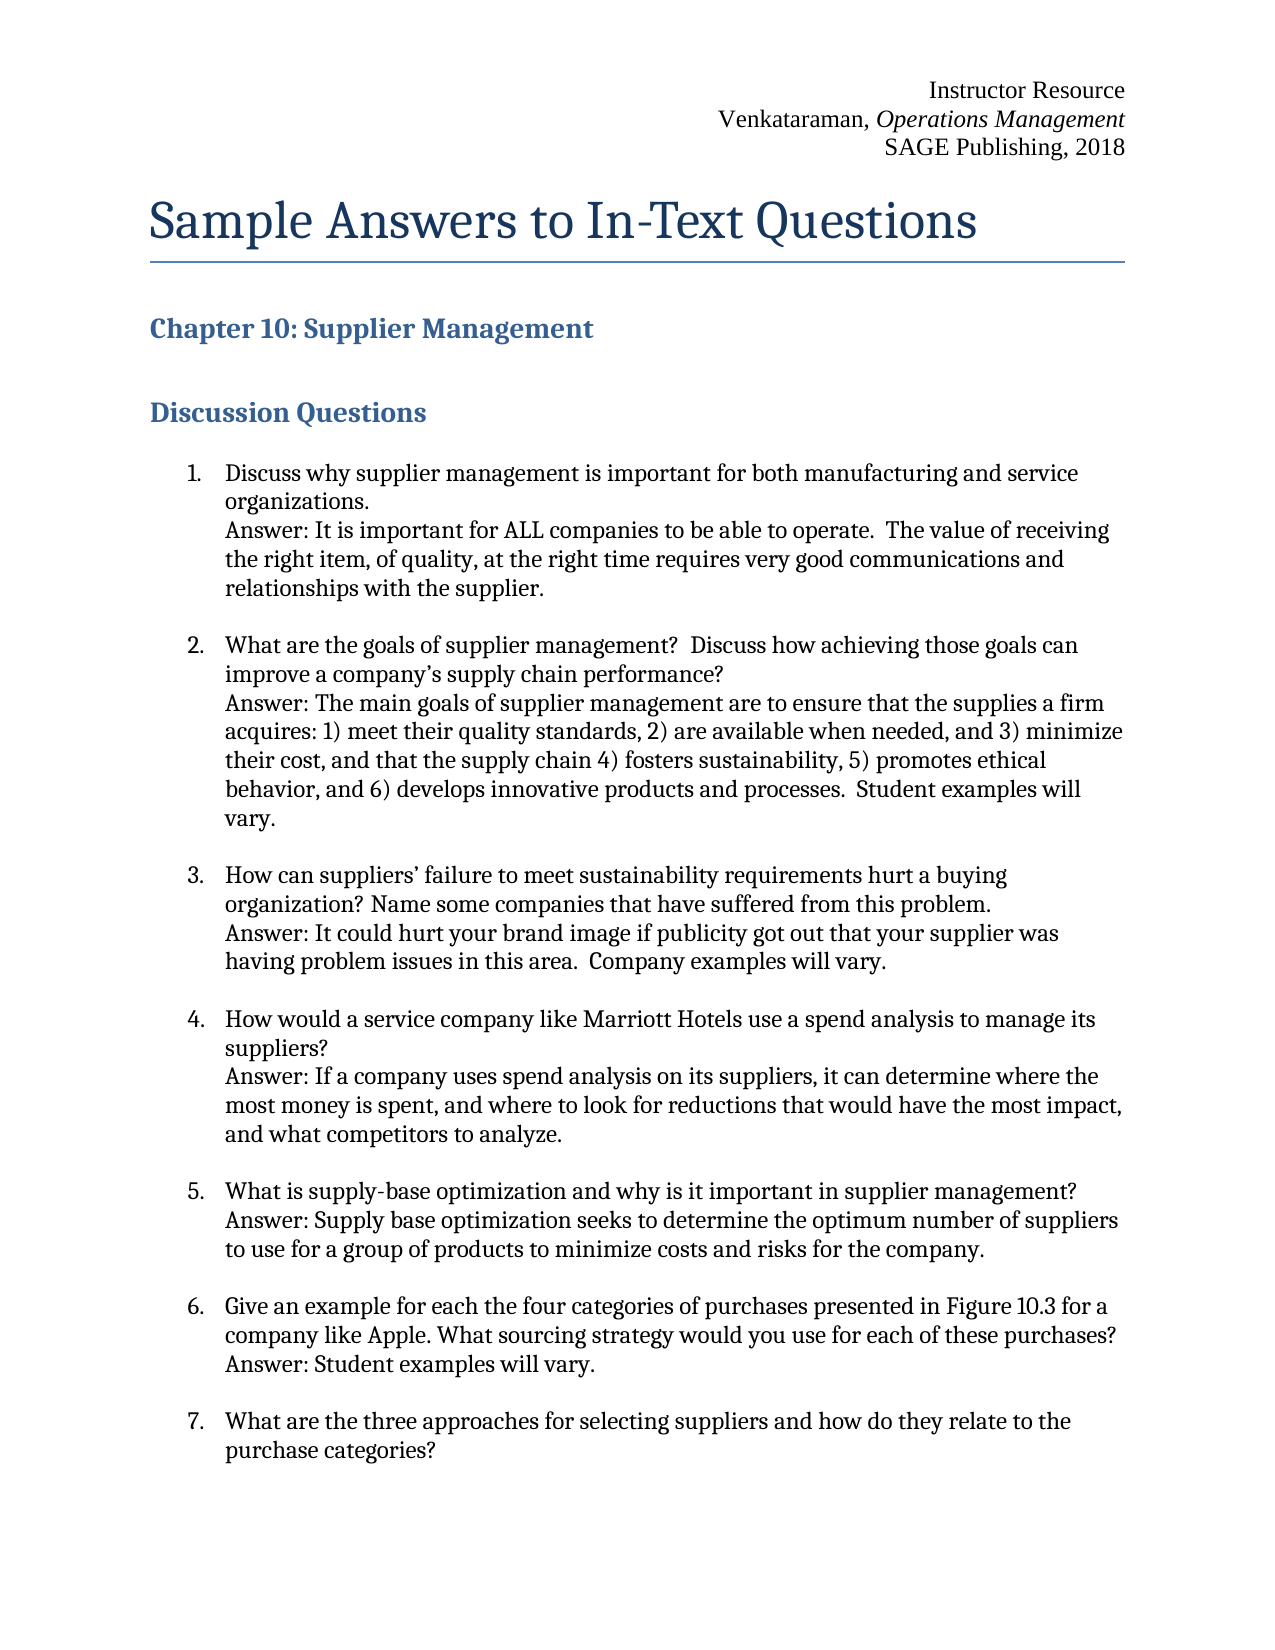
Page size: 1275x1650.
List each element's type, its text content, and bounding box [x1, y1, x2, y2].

subtitle Discussion Questions [150, 396, 1125, 430]
list Give an example for each the four categories of purchases presented in Figure 10.3 for a company like Apple. What sourcing strategy would you use for each of these purchases? [187, 1292, 1125, 1350]
list How would a service company like Marriott Hotels use a spend analysis to manage its suppliers? [187, 1005, 1125, 1062]
list Discuss why supplier management is important for both manufacturing and service organizations. [187, 458, 1125, 516]
list Answer: Student examples will vary. [225, 1350, 1125, 1378]
list Answer: If a company uses spend analysis on its suppliers, it can determine where the most money is spent, and where to look for reductions that would have the most impact, and what competitors to analyze. [225, 1062, 1125, 1148]
list What are the goals of supplier management? Discuss how achieving those goals can improve a company’s supply chain performance? [187, 631, 1125, 688]
list What are the three approaches for selecting suppliers and how do they relate to the purchase categories? [187, 1407, 1125, 1465]
list Answer: It is important for ALL companies to be able to operate. The value of receiving the right item, of quality, at the right time requires very good communications and relationships with the supplier. [225, 516, 1125, 602]
title Sample Answers to In-Text Questions [150, 190, 1125, 261]
list Answer: Supply base optimization seeks to determine the optimum number of suppliers to use for a group of products to minimize costs and risks for the company. [225, 1206, 1125, 1263]
list Answer: It could hurt your brand image if publicity got out that your supplier was having problem issues in this area. Company examples will vary. [225, 918, 1125, 976]
subtitle Chapter 10: Supplier Management [150, 313, 1125, 346]
list How can suppliers’ failure to meet sustainability requirements hurt a buying organization? Name some companies that have suffered from this problem. [187, 861, 1125, 918]
list What is supply-base optimization and why is it important in supplier management? [187, 1177, 1125, 1206]
list Answer: The main goals of supplier management are to ensure that the supplies a firm acquires: 1) meet their quality standards, 2) are available when needed, and 3) minimize their cost, and that the supply chain 4) fosters sustainability, 5) promotes ethical behavior, and 6) develops innovative products and processes. Student examples will vary. [225, 688, 1125, 832]
